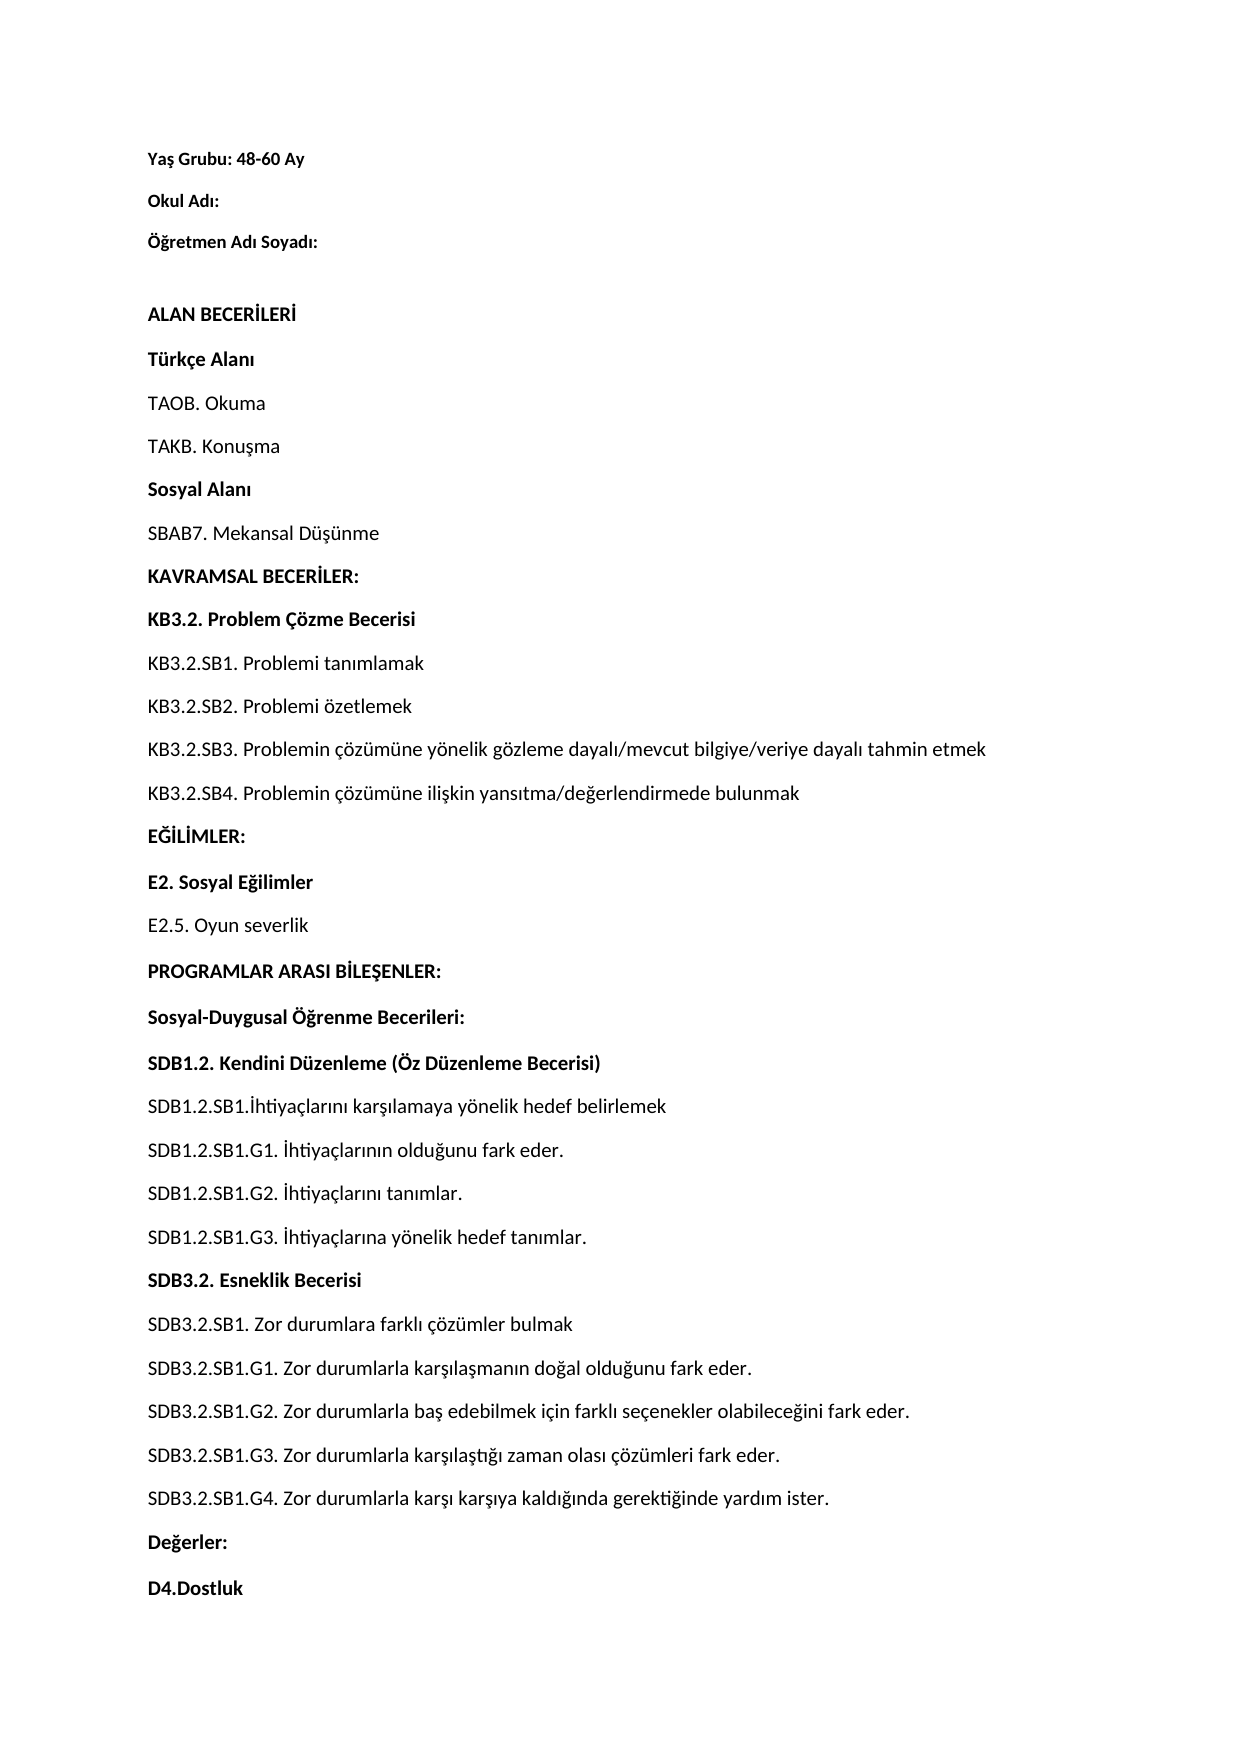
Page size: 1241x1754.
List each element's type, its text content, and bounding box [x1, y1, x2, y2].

text SBAB7. Mekansal Düşünme [148, 520, 1093, 545]
text SDB3.2. Esneklik Becerisi [148, 1268, 1093, 1293]
text KB3.2.SB3. Problemin çözümüne yönelik gözleme dayalı/mevcut bilgiye/veriye dayalı tahmin etmek [148, 737, 1093, 762]
text SDB1.2.SB1.G2. İhtiyaçlarını tanımlar. [148, 1181, 1093, 1206]
text EĞİLİMLER: [148, 823, 1093, 849]
text SDB1.2.SB1.G1. İhtiyaçlarının olduğunu fark eder. [148, 1137, 1093, 1162]
text KB3.2.SB1. Problemi tanımlamak [148, 650, 1093, 675]
text SDB1.2. Kendini Düzenleme (Öz Düzenleme Becerisi) [148, 1050, 1093, 1076]
text KB3.2.SB4. Problemin çözümüne ilişkin yansıtma/değerlendirmede bulunmak [148, 780, 1093, 805]
text SDB3.2.SB1. Zor durumlara farklı çözümler bulmak [148, 1311, 1093, 1337]
text Sosyal Alanı [148, 477, 1093, 502]
text KB3.2. Problem Çözme Becerisi [148, 607, 1093, 632]
text SDB1.2.SB1.İhtiyaçlarını karşılamaya yönelik hedef belirlemek [148, 1093, 1093, 1119]
text Öğretmen Adı Soyadı: [148, 230, 1093, 253]
text PROGRAMLAR ARASI BİLEŞENLER: [148, 958, 1093, 984]
text Yaş Grubu: 48-60 Ay [148, 148, 1093, 171]
text TAKB. Konuşma [148, 433, 1093, 459]
text TAOB. Okuma [148, 390, 1093, 415]
text SDB3.2.SB1.G1. Zor durumlarla karşılaşmanın doğal olduğunu fark eder. [148, 1355, 1093, 1380]
text SDB1.2.SB1.G3. İhtiyaçlarına yönelik hedef tanımlar. [148, 1224, 1093, 1249]
text E2. Sosyal Eğilimler [148, 869, 1093, 894]
text D4.Dostluk [148, 1575, 1093, 1600]
text KB3.2.SB2. Problemi özetlemek [148, 693, 1093, 719]
text KAVRAMSAL BECERİLER: [148, 563, 1093, 589]
text ALAN BECERİLERİ [148, 301, 1093, 326]
text Sosyal-Duygusal Öğrenme Becerileri: [148, 1004, 1093, 1030]
text SDB3.2.SB1.G3. Zor durumlarla karşılaştığı zaman olası çözümleri fark eder. [148, 1442, 1093, 1467]
text E2.5. Oyun severlik [148, 913, 1093, 938]
text Değerler: [148, 1529, 1093, 1554]
text SDB3.2.SB1.G4. Zor durumlarla karşı karşıya kaldığında gerektiğinde yardım ister. [148, 1485, 1093, 1511]
text Okul Adı: [148, 189, 1093, 212]
text SDB3.2.SB1.G2. Zor durumlarla baş edebilmek için farklı seçenekler olabileceğini fark eder. [148, 1398, 1093, 1424]
text Türkçe Alanı [148, 347, 1093, 372]
